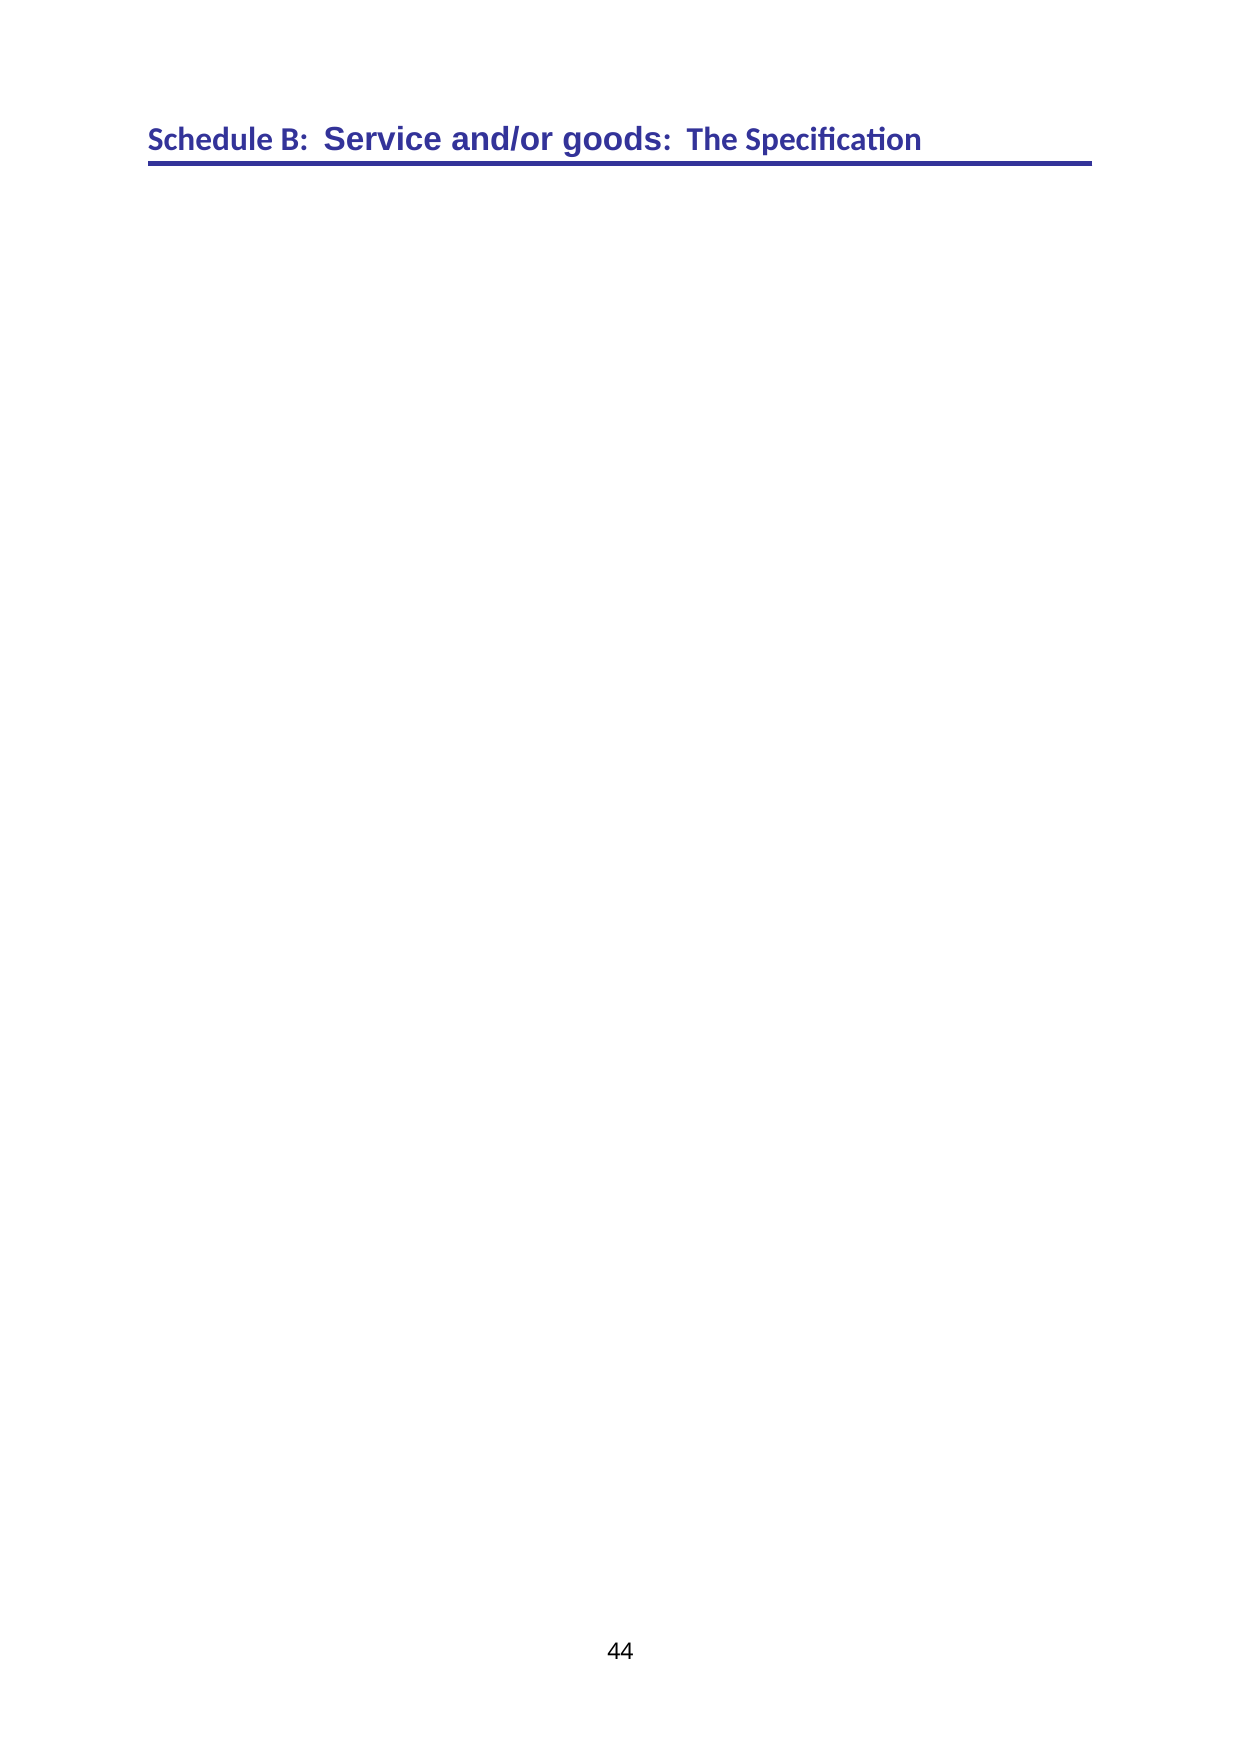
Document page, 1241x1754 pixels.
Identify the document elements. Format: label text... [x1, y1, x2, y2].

subtitle Schedule B: Service and/or goods: The Specification [148, 118, 1092, 161]
